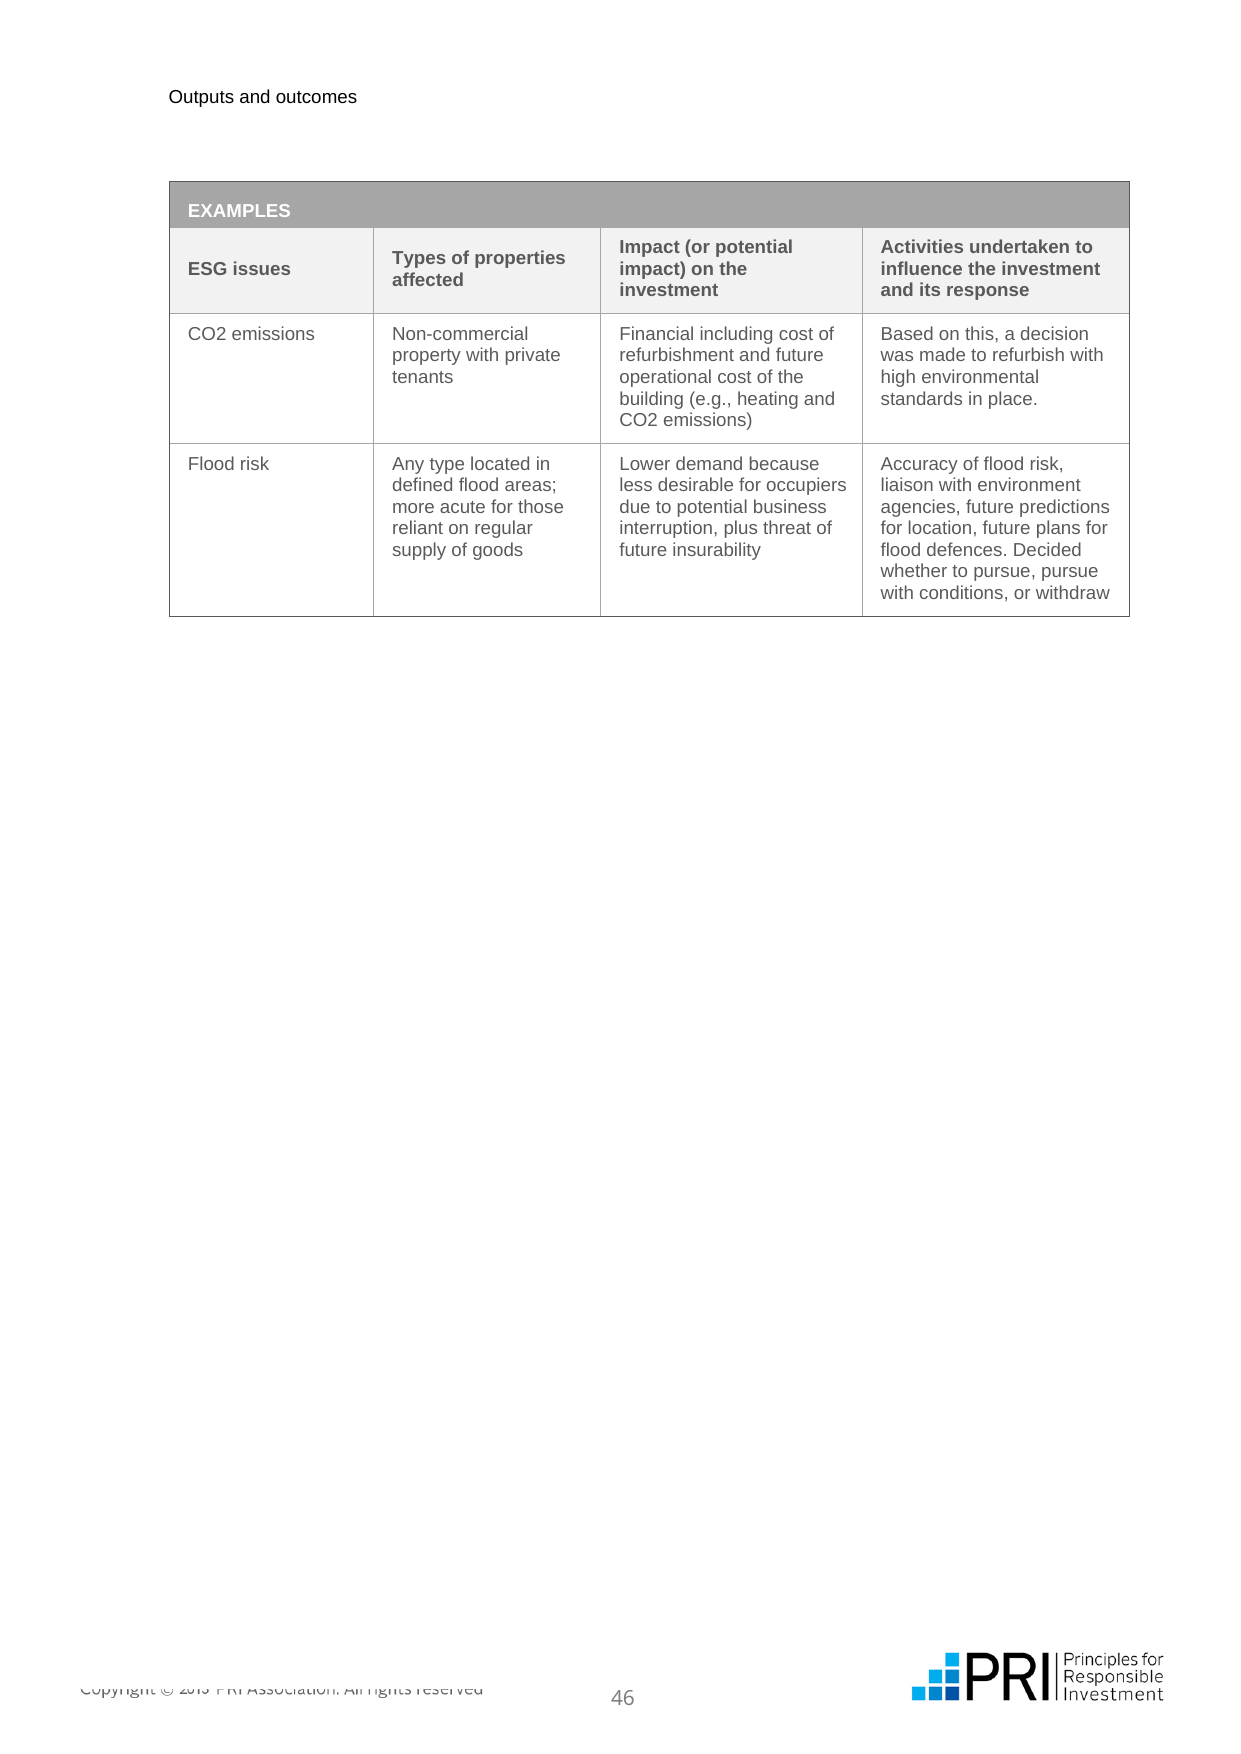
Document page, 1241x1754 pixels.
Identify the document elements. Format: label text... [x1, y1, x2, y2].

table_cell Lower demand because less desirable for occupiers due to potential business interruption, plus threat of future insurability [601, 444, 862, 616]
table_cell Any type located in defined flood areas; more acute for those reliant on regular supply of goods [374, 444, 600, 616]
table_cell Non-commercial property with private tenants [374, 314, 600, 443]
table_cell Activities undertaken to influence the investment and its response [863, 228, 1129, 313]
table_cell CO2 emissions [170, 314, 373, 443]
table_cell Types of properties affected [374, 228, 600, 313]
table_cell Impact (or potential impact) on the investment [601, 228, 862, 313]
table_header EXAMPLES [170, 182, 1129, 228]
table_cell Based on this, a decision was made to refurbish with high environmental standards in place. [863, 314, 1129, 443]
table_cell Flood risk [170, 444, 373, 616]
table_cell Accuracy of flood risk, liaison with environment agencies, future predictions for location, future plans for flood defences. Decided whether to pursue, pursue with conditions, or withdraw [863, 444, 1129, 616]
table_cell ESG issues [170, 228, 373, 313]
picture [0, 1557, 1241, 1751]
table_cell Financial including cost of refurbishment and future operational cost of the building (e.g., heating and CO2 emissions) [601, 314, 862, 443]
